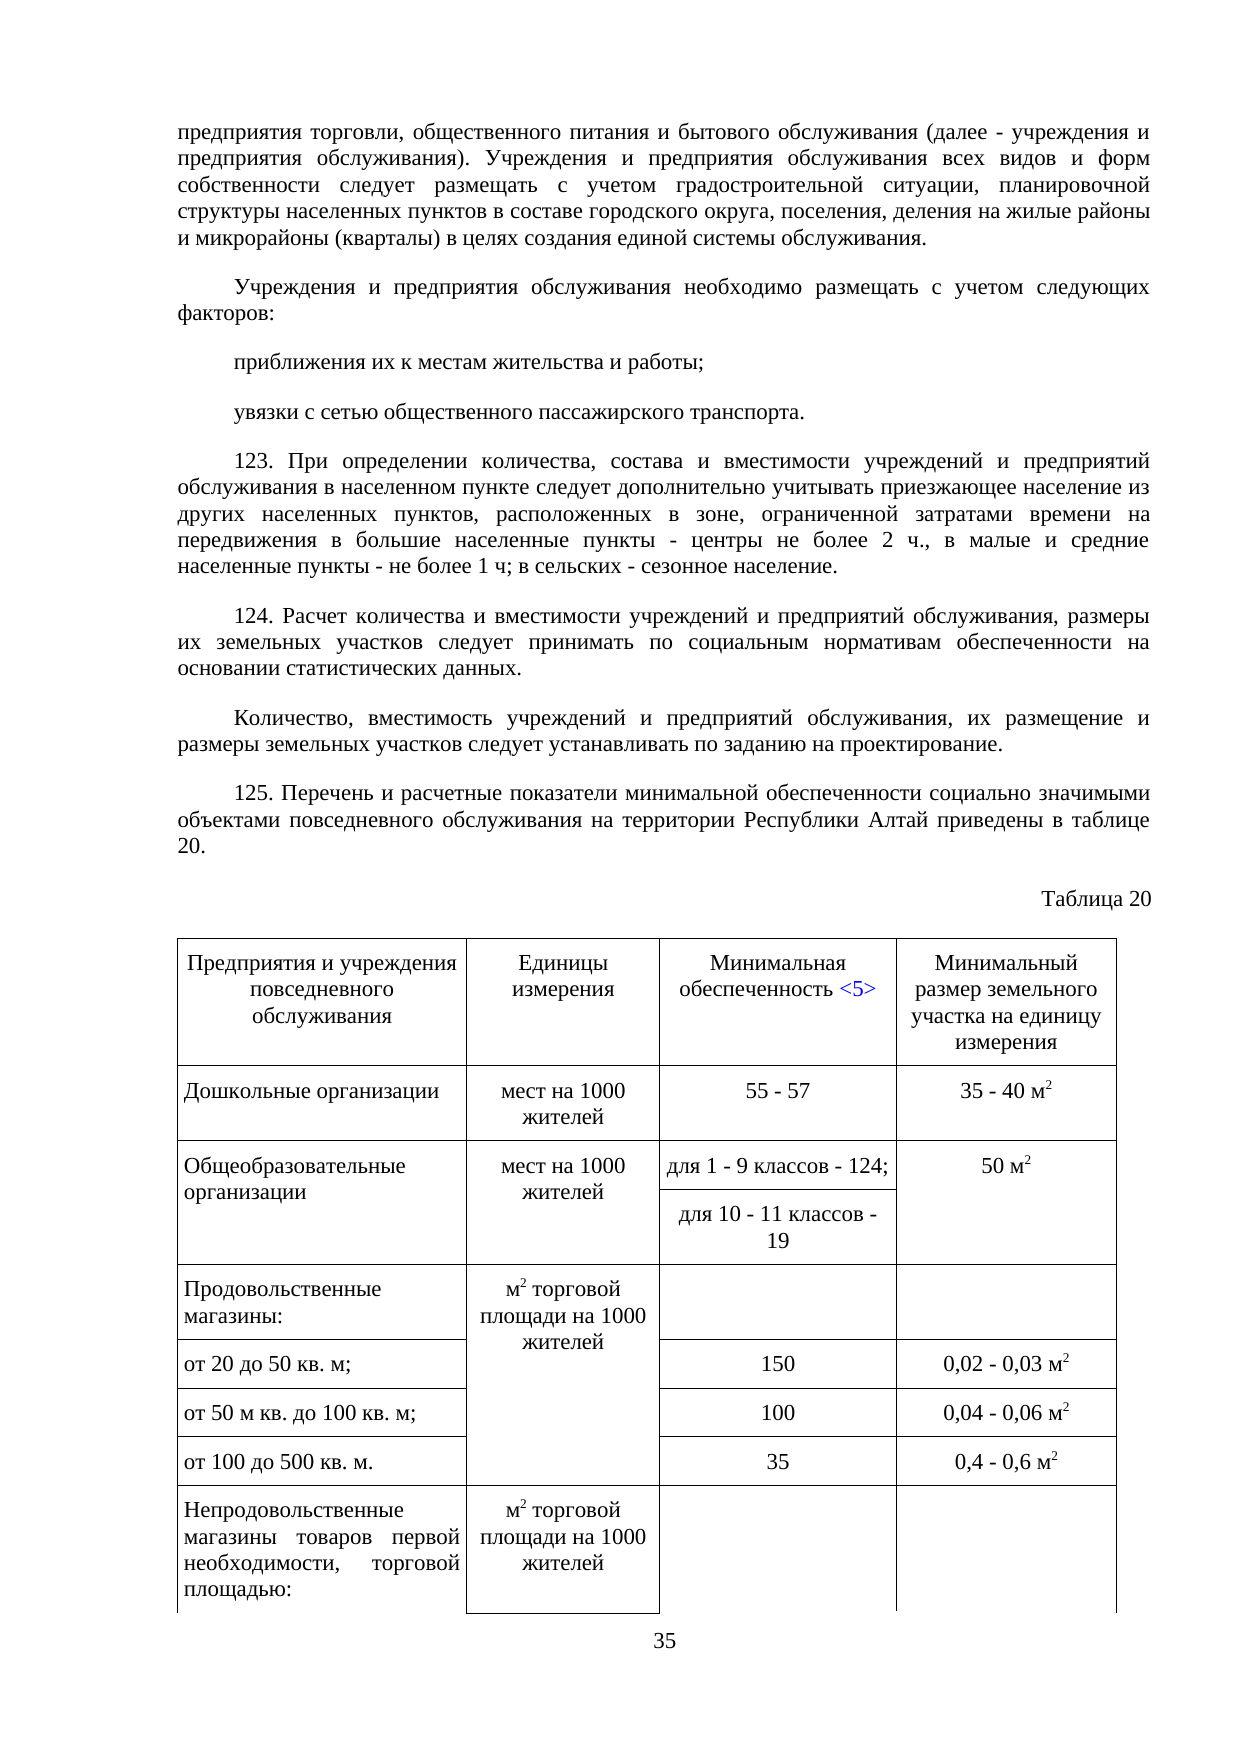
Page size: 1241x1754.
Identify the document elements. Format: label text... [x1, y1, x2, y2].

table_cell 0,04 - 0,06 м2 [897, 1389, 1116, 1436]
table_cell 55 - 57 [660, 1066, 896, 1140]
table_cell от 50 м кв. до 100 кв. м; [178, 1389, 466, 1436]
text 123. При определении количества, состава и вместимости учреждений и предприятий обслуживания в населенном пункте следует дополнительно учитывать приезжающее население из других населенных пунктов, расположенных в зоне, ограниченной затратами времени на передвижения в большие населенные пункты - центры не более 2 ч., в малые и средние населенные пункты - не более 1 ч; в сельских - сезонное население. [177, 447, 1152, 579]
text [177, 118, 1152, 250]
table_cell Продовольственные магазины: [178, 1265, 466, 1339]
text приближения их к местам жительства и работы; [177, 348, 1152, 375]
table_cell 0,02 - 0,03 м2 [897, 1340, 1116, 1387]
table_cell [897, 1265, 1116, 1339]
text 124. Расчет количества и вместимости учреждений и предприятий обслуживания, размеры их земельных участков следует принимать по социальным нормативам обеспеченности на основании статистических данных. [177, 602, 1152, 681]
table_cell для 10 - 11 классов - 19 [660, 1190, 896, 1264]
table_cell от 100 до 500 кв. м. [178, 1437, 466, 1485]
text 125. Перечень и расчетные показатели минимальной обеспеченности социально значимыми объектами повседневного обслуживания на территории Республики Алтай приведены в таблице 20. [177, 779, 1152, 858]
table_header Минимальный размер земельного участка на единицу измерения [897, 939, 1116, 1065]
text увязки с сетью общественного пассажирского транспорта. [177, 398, 1152, 424]
table_cell 35 [660, 1437, 896, 1485]
text Количество, вместимость учреждений и предприятий обслуживания, их размещение и размеры земельных участков следует устанавливать по заданию на проектирование. [177, 704, 1152, 756]
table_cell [467, 1486, 659, 1612]
table_cell м2 торговой площади на 1000 жителей [467, 1265, 659, 1485]
table_cell [660, 1265, 896, 1339]
table_cell 50 м2 [897, 1141, 1116, 1264]
table_cell Общеобразовательные организации [178, 1141, 466, 1264]
table_cell 150 [660, 1340, 896, 1387]
table_header Предприятия и учреждения повседневного обслуживания [178, 939, 466, 1065]
table_cell 100 [660, 1389, 896, 1436]
text Таблица 20 [177, 885, 1152, 911]
table_cell мест на 1000 жителей [467, 1141, 659, 1264]
table_header Минимальная обеспеченность <5> [660, 939, 896, 1065]
table_cell 0,4 - 0,6 м2 [897, 1437, 1116, 1485]
table_header Единицы измерения [467, 939, 659, 1065]
table_cell для 1 - 9 классов - 124; [660, 1141, 896, 1189]
table_cell [660, 1486, 896, 1612]
table_cell Дошкольные организации [178, 1066, 466, 1140]
table_cell Непродовольственные магазины товаров первой необходимости, торговой площадью: [178, 1486, 466, 1612]
table_cell 35 - 40 м2 [897, 1066, 1116, 1140]
text Учреждения и предприятия обслуживания необходимо размещать с учетом следующих факторов: [177, 273, 1152, 326]
table_cell мест на 1000 жителей [467, 1066, 659, 1140]
table_cell [896, 1486, 1116, 1612]
table_cell от 20 до 50 кв. м; [178, 1340, 466, 1387]
